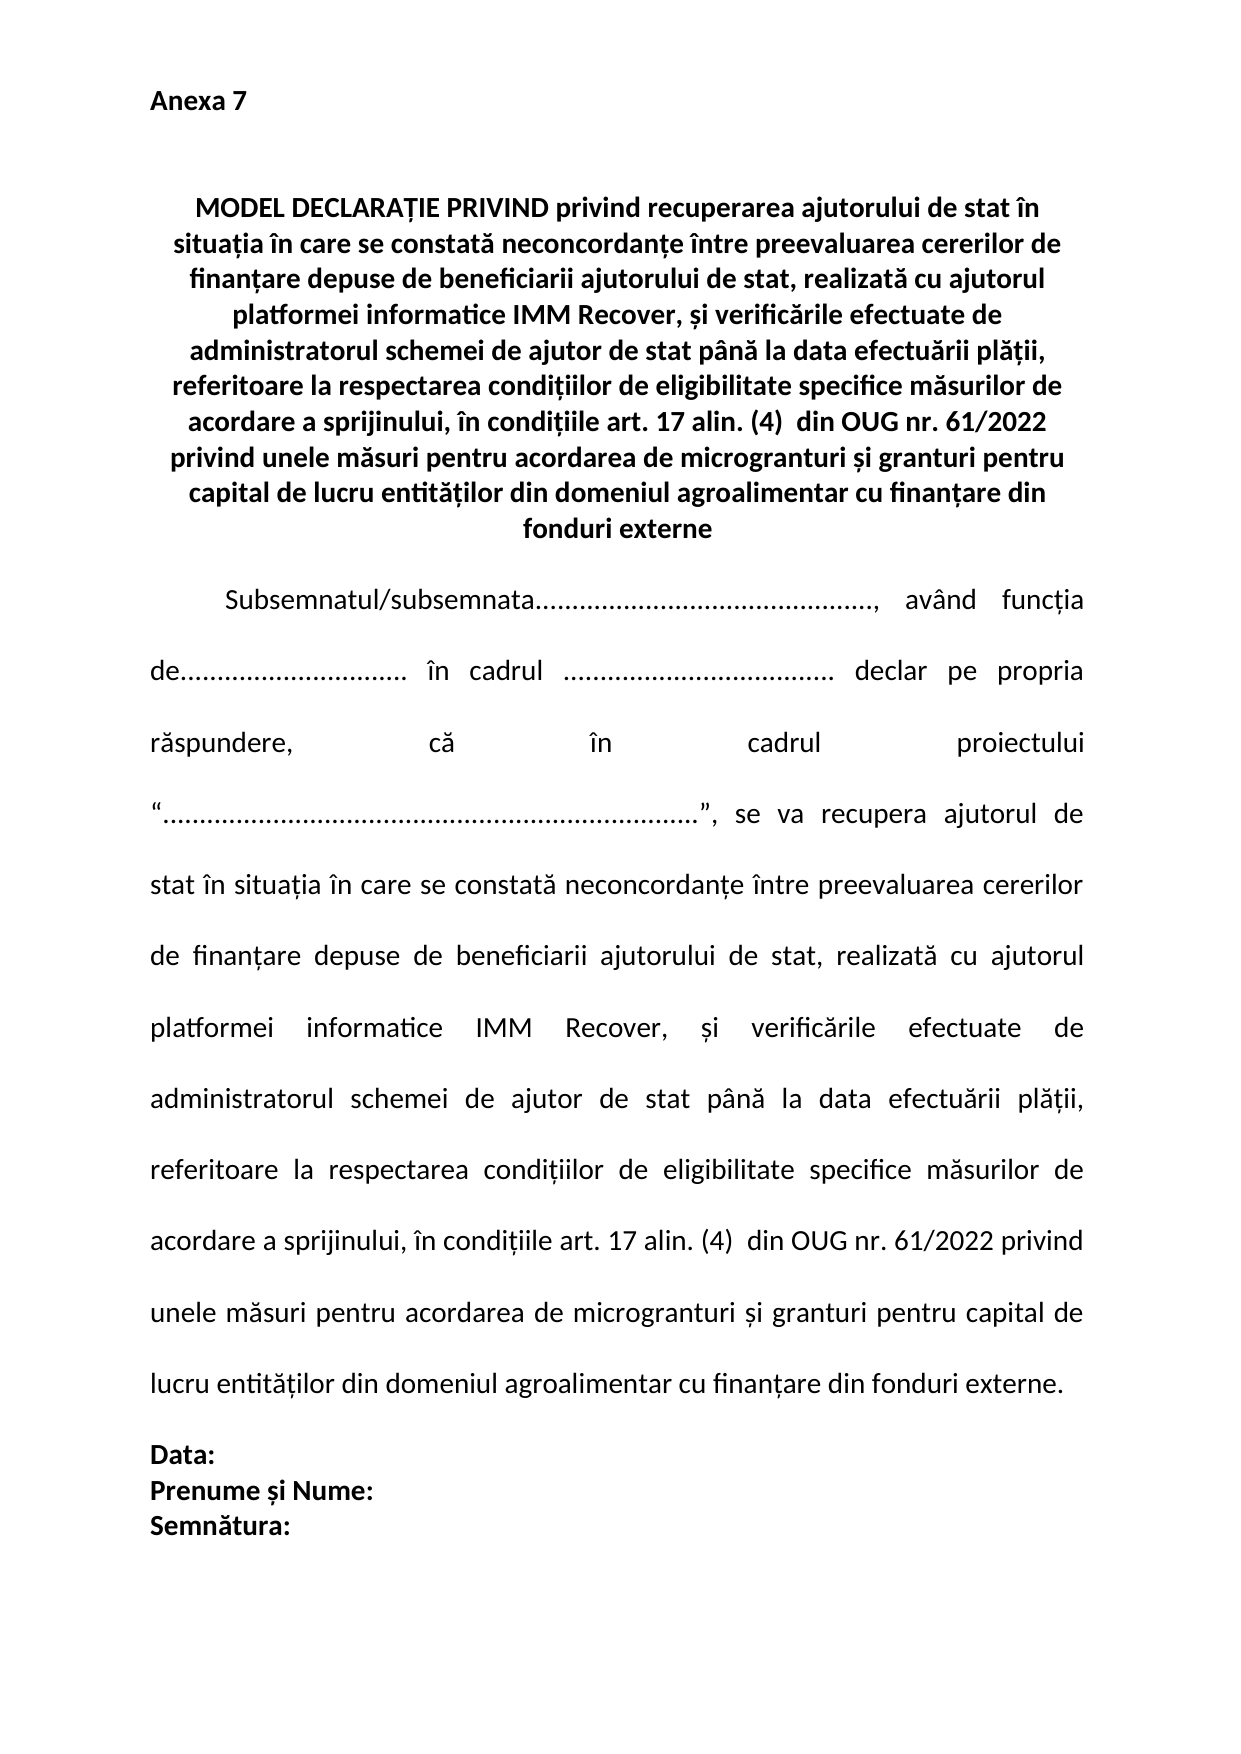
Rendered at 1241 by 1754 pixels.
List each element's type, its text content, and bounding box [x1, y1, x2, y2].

text MODEL DECLARAȚIE PRIVIND privind recuperarea ajutorului de stat în situația în care se constată neconcordanțe între preevaluarea cererilor de finanțare depuse de beneficiarii ajutorului de stat, realizată cu ajutorul platformei informatice IMM Recover, și verificările efectuate de administratorul schemei de ajutor de stat până la data efectuării plății, referitoare la respectarea condițiilor de eligibilitate specifice măsurilor de acordare a sprijinului, în condițiile art. 17 alin. (4) din OUG nr. 61/2022 privind unele măsuri pentru acordarea de microgranturi și granturi pentru capital de lucru entităților din domeniul agroalimentar cu finanțare din fonduri externe [150, 189, 1085, 546]
text Data: [150, 1436, 1085, 1472]
text Prenume şi Nume: [150, 1472, 1085, 1507]
text Anexa 7 [150, 82, 1085, 118]
text Subsemnatul/subsemnata.............................................., având funcția de............................... în cadrul ..................................... declar pe propria răspundere, că în cadrul proiectului “.........................................................................”, se va recupera ajutorul de stat în situația în care se constată neconcordanțe între preevaluarea cererilor de finanțare depuse de beneficiarii ajutorului de stat, realizată cu ajutorul platformei informatice IMM Recover, și verificările efectuate de administratorul schemei de ajutor de stat până la data efectuării plății, referitoare la respectarea condițiilor de eligibilitate specifice măsurilor de acordare a sprijinului, în condițiile art. 17 alin. (4) din OUG nr. 61/2022 privind unele măsuri pentru acordarea de microgranturi și granturi pentru capital de lucru entităților din domeniul agroalimentar cu finanțare din fonduri externe. [150, 581, 1085, 1401]
text Semnătura: [150, 1507, 1085, 1543]
